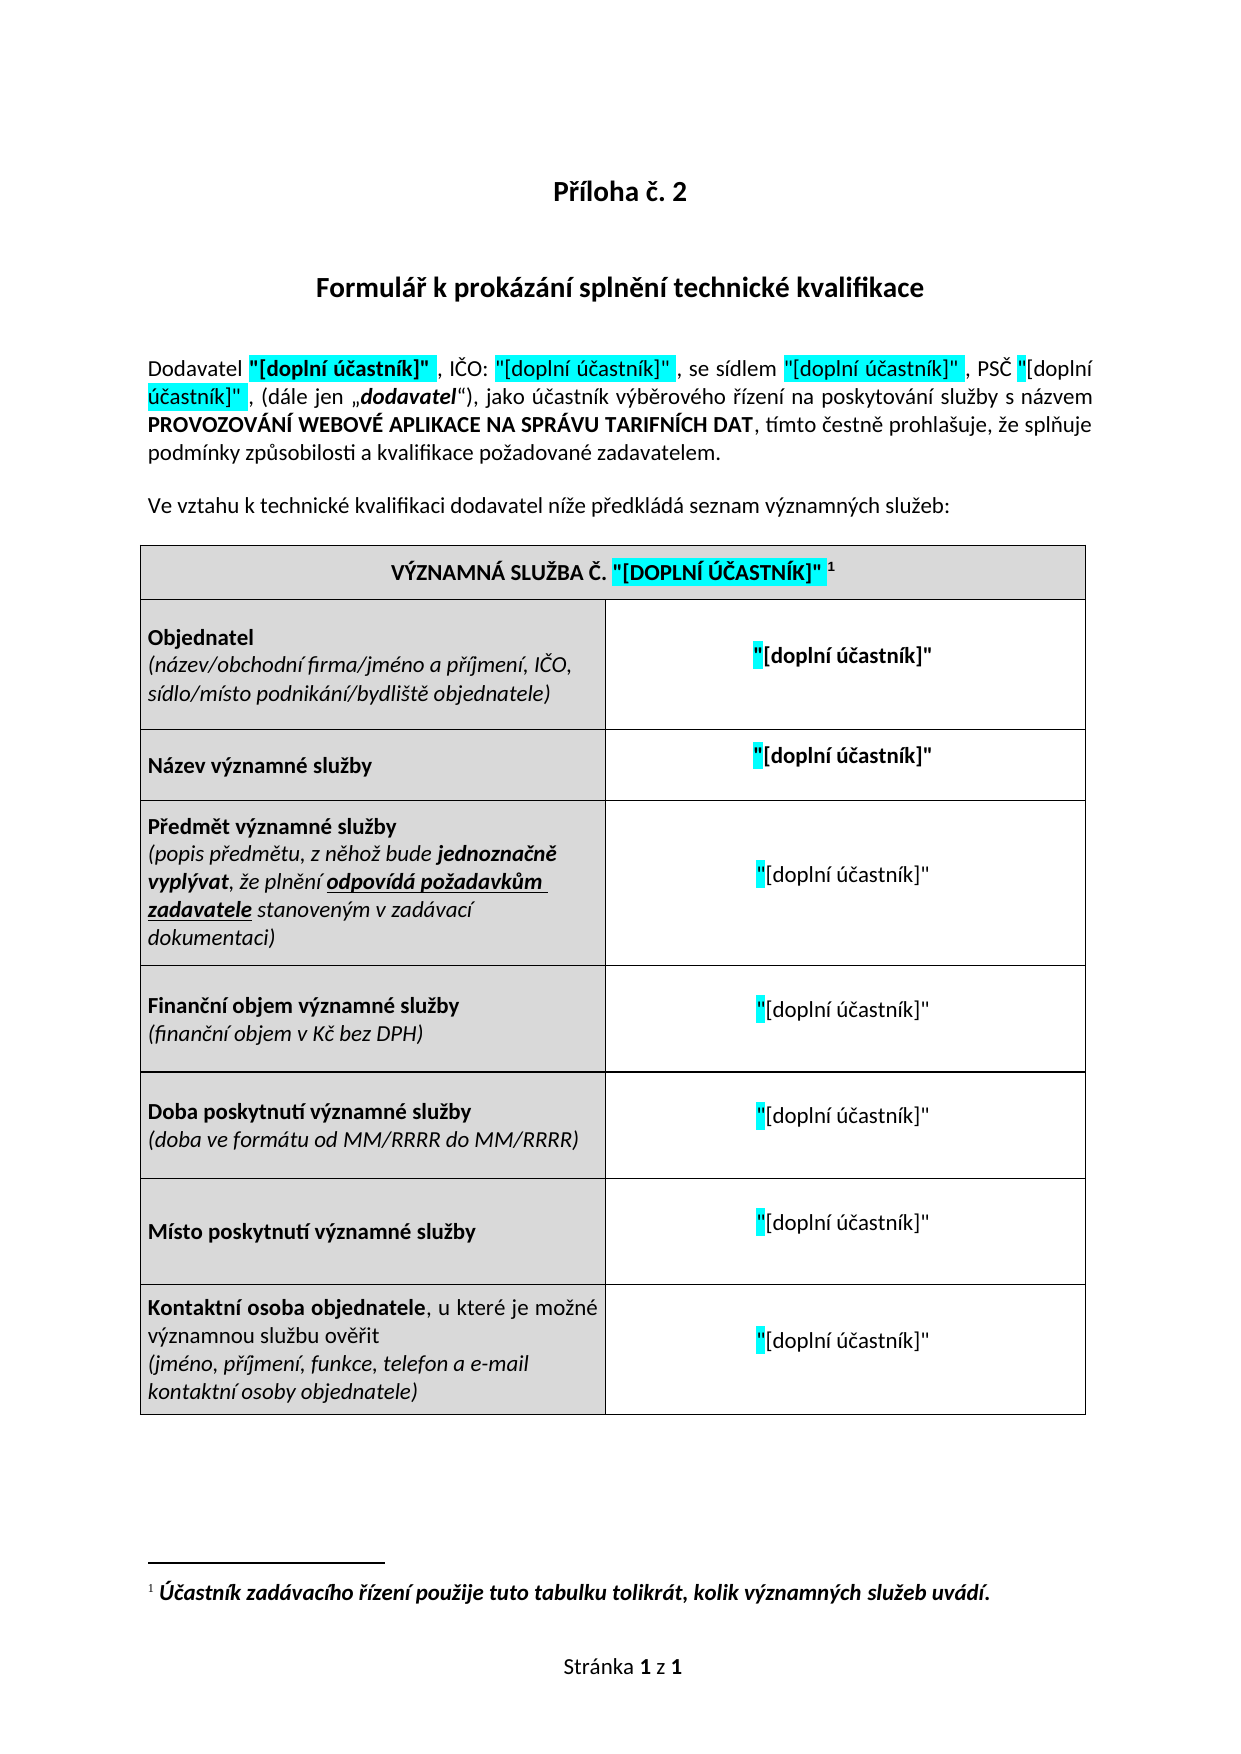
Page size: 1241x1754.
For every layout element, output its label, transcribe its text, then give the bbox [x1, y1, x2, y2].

table_cell Název významné [141, 730, 605, 800]
table_header Významná č. [141, 546, 1085, 599]
table_cell [606, 1285, 1085, 1414]
table_cell [606, 966, 1085, 1071]
table_cell [606, 1073, 1085, 1178]
text Příloha č. 2 [148, 173, 1093, 208]
table_cell Předmět významné (popis předmětu, z něhož bude jednoznačně vyplývat, že plnění odpovídá požadavkům zadavatele stanoveným v zadávací dokumentaci) [141, 801, 605, 965]
table_cell [606, 1179, 1085, 1284]
table_cell [606, 801, 1085, 965]
table_cell Finanční objem významné (finanční objem v Kč bez DPH) [141, 966, 605, 1071]
text Formulář k prokázání splnění technické kvalifikace [148, 269, 1093, 304]
table_cell Místo poskytnutí významné [141, 1179, 605, 1284]
text Ve vztahu k technické kvalifikaci dodavatel níže předkládá seznam významných služeb: [148, 492, 1093, 519]
table_cell Kontaktní osoba objednatele, u které je možné významnou ověřit (jméno, příjmení, funkce, telefon a e-mail kontaktní osoby objednatele) [141, 1285, 605, 1414]
table_cell [606, 600, 1085, 729]
text Dodavatel , IČO: , se sídlem , PSČ , (dále jen „dodavatel“), jako účastník výběrového řízení na poskytování služby s názvem PROVOZOVÁNÍ WEBOVÉ APLIKACE NA SPRÁVU TARIFNÍCH DAT, tímto čestně prohlašuje, že splňuje podmínky způsobilosti a kvalifikace požadované zadavatelem. [148, 354, 1093, 467]
table_cell [606, 730, 1085, 800]
table_cell Doba poskytnutí významné (doba ve formátu od MM/RRRR do MM/RRRR) [141, 1073, 605, 1178]
table_cell Objednatel (název/obchodní firma/jméno a příjmení, IČO, sídlo/místo podnikání/bydliště objednatele) [141, 600, 605, 729]
